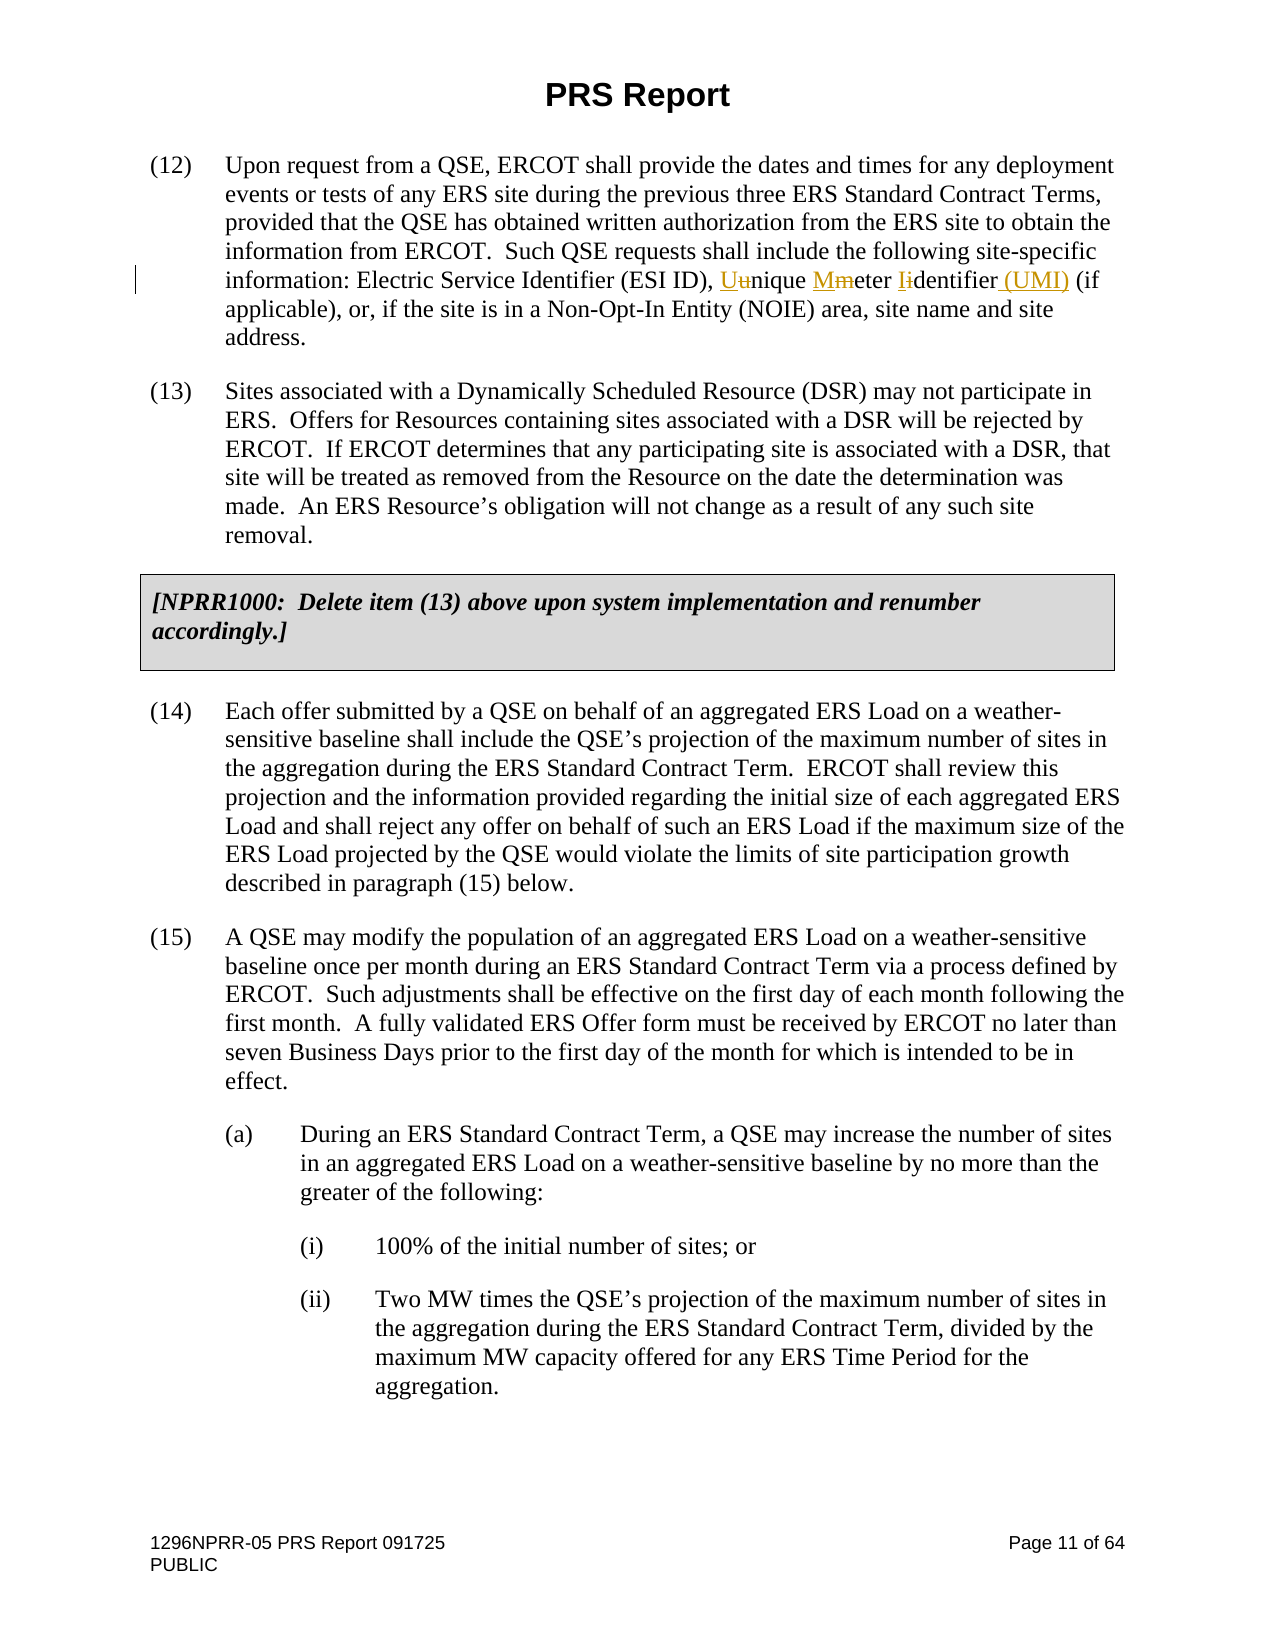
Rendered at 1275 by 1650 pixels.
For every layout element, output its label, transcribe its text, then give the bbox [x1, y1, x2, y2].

text (a) During an ERS Standard Contract Term, a QSE may increase the number of sites in an aggregated ERS Load on a weather-sensitive baseline by no more than the greater of the following: [225, 1119, 1125, 1206]
table_header [NPRR1000: Delete item (13) above upon system implementation and renumber accordingly.] [141, 575, 1114, 670]
text (15) A QSE may modify the population of an aggregated ERS Load on a weather-sensitive baseline once per month during an ERS Standard Contract Term via a process defined by ERCOT. Such adjustments shall be effective on the first day of each month following the first month. A fully validated ERS Offer form must be received by ERCOT no later than seven Business Days prior to the first day of the month for which is intended to be in effect. [150, 922, 1125, 1094]
text (i) 100% of the initial number of sites; or [300, 1231, 1125, 1259]
text (14) Each offer submitted by a QSE on behalf of an aggregated ERS Load on a weather-sensitive baseline shall include the QSE’s projection of the maximum number of sites in the aggregation during the ERS Standard Contract Term. ERCOT shall review this projection and the information provided regarding the initial size of each aggregated ERS Load and shall reject any offer on behalf of such an ERS Load if the maximum size of the ERS Load projected by the QSE would violate the limits of site participation growth described in paragraph (15) below. [150, 696, 1125, 897]
text (12) Upon request from a QSE, ERCOT shall provide the dates and times for any deployment events or tests of any ERS site during the previous three ERS Standard Contract Terms, provided that the QSE has obtained written authorization from the ERS site to obtain the information from ERCOT. Such QSE requests shall include the following site-specific information: Electric Service Identifier (ESI ID), nique eter dentifier (if applicable), or, if the site is in a Non-Opt-In Entity (NOIE) area, site name and site address. [150, 150, 1125, 351]
text (13) Sites associated with a Dynamically Scheduled Resource (DSR) may not participate in ERS. Offers for Resources containing sites associated with a DSR will be rejected by ERCOT. If ERCOT determines that any participating site is associated with a DSR, that site will be treated as removed from the Resource on the date the determination was made. An ERS Resource’s obligation will not change as a result of any such site removal. [150, 376, 1125, 549]
text (ii) Two MW times the QSE’s projection of the maximum number of sites in the aggregation during the ERS Standard Contract Term, divided by the maximum MW capacity offered for any ERS Time Period for the aggregation. [300, 1284, 1125, 1399]
